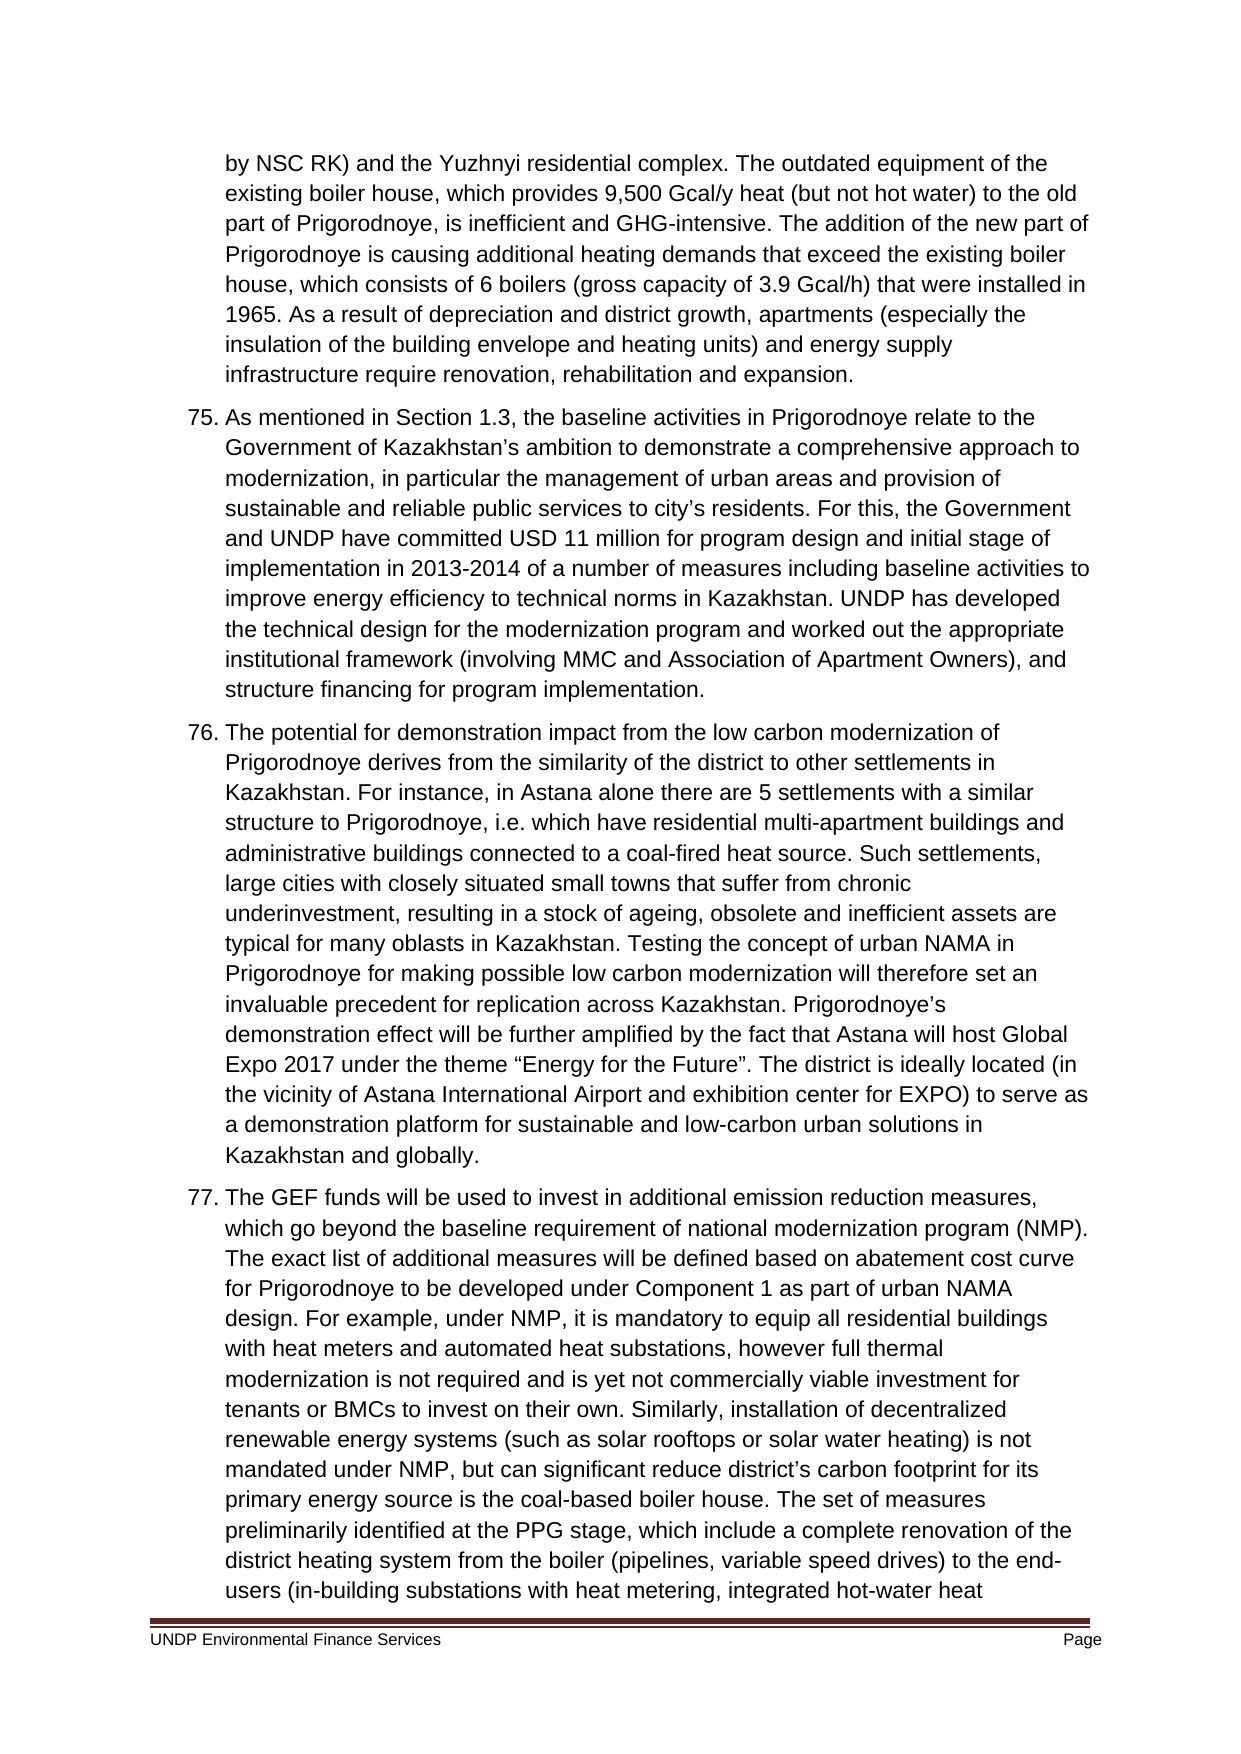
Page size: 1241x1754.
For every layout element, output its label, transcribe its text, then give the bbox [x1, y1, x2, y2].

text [187, 1184, 1090, 1603]
text As mentioned in Section 1.3, the baseline activities in Prigorodnoye relate to the Government of Kazakhstan’s ambition to demonstrate a comprehensive approach to modernization, in particular the management of urban areas and provision of sustainable and reliable public services to city’s residents. For this, the Government and UNDP have committed USD 11 million for program design and initial stage of implementation in 2013-2014 of a number of measures including baseline activities to improve energy efficiency to technical norms in Kazakhstan. UNDP has developed the technical design for the modernization program and worked out the appropriate institutional framework (involving MMC and Association of Apartment Owners), and structure financing for program implementation. [187, 404, 1090, 702]
text The potential for demonstration impact from the low carbon modernization of Prigorodnoye derives from the similarity of the district to other settlements in Kazakhstan. For instance, in Astana alone there are 5 settlements with a similar structure to Prigorodnoye, i.e. which have residential multi-apartment buildings and administrative buildings connected to a coal-fired heat source. Such settlements, large cities with closely situated small towns that suffer from chronic underinvestment, resulting in a stock of ageing, obsolete and inefficient assets are typical for many oblasts in Kazakhstan. Testing the concept of urban NAMA in Prigorodnoye for making possible low carbon modernization will therefore set an invaluable precedent for replication across Kazakhstan. Prigorodnoye’s demonstration effect will be further amplified by the fact that Astana will host Global Expo 2017 under the theme “Energy for the Future”. The district is ideally located (in the vicinity of Astana International Airport and exhibition center for EXPO) to serve as a demonstration platform for sustainable and low-carbon urban solutions in Kazakhstan and globally. [187, 719, 1090, 1168]
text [187, 150, 1090, 388]
